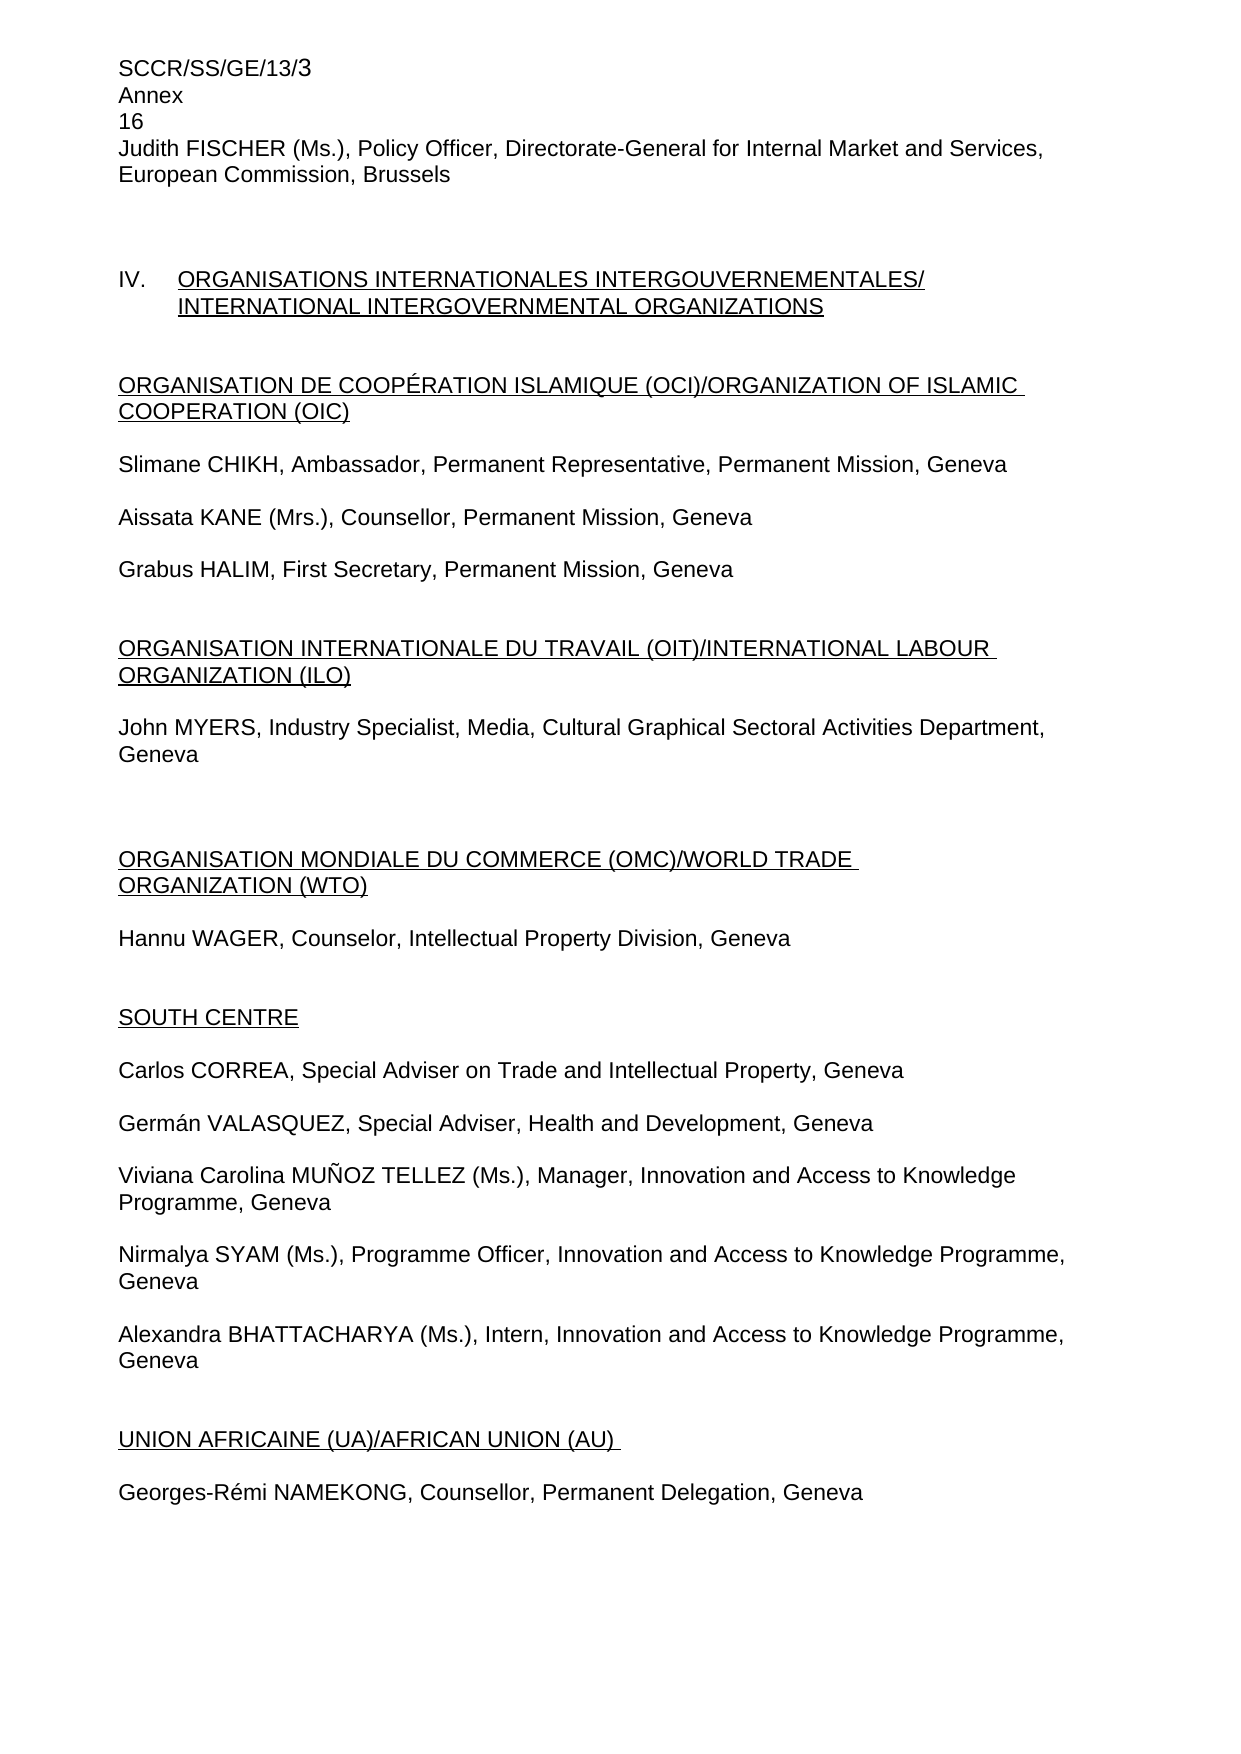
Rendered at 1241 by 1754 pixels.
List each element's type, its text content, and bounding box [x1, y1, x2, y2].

text Nirmalya SYAM (Ms.), Programme Officer, Innovation and Access to Knowledge Programme, Geneva [118, 1241, 1092, 1294]
text ORGANISATION DE COOPÉRATION ISLAMIQUE (OCI)/ORGANIZATION OF ISLAMIC COOPERATION (OIC) [118, 372, 1092, 424]
text SOUTH CENTRE [118, 1004, 1092, 1031]
text Carlos CORREA, Special Adviser on Trade and Intellectual Property, Geneva [118, 1057, 1092, 1083]
text INTERNATIONAL INTERGOVERNMENTAL ORGANIZATIONS [118, 293, 1092, 319]
text ORGANISATION MONDIALE DU COMMERCE (OMC)/WORLD TRADE [118, 846, 1092, 872]
text UNION AFRICAINE (UA)/AFRICAN UNION (AU) [118, 1426, 1092, 1452]
text Aissata KANE (Mrs.), Counsellor, Permanent Mission, Geneva [118, 503, 1092, 530]
text Alexandra BHATTACHARYA (Ms.), Intern, Innovation and Access to Knowledge Programme, Geneva [118, 1321, 1092, 1373]
text Germán VALASQUEZ, Special Adviser, Health and Development, Geneva [118, 1110, 1092, 1136]
text John MYERS, Industry Specialist, Media, Cultural Graphical Sectoral Activities Department, Geneva [118, 714, 1092, 767]
text Judith FISCHER (Ms.), Policy Officer, Directorate-General for Internal Market and Services, European Commission, Brussels [118, 134, 1092, 187]
text Grabus HALIM, First Secretary, Permanent Mission, Geneva [118, 556, 1092, 583]
text Hannu WAGER, Counselor, Intellectual Property Division, Geneva [118, 925, 1092, 952]
text Viviana Carolina MUÑOZ TELLEZ (Ms.), Manager, Innovation and Access to Knowledge Programme, Geneva [118, 1162, 1092, 1215]
text Slimane CHIKH, Ambassador, Permanent Representative, Permanent Mission, Geneva [118, 451, 1092, 477]
text Georges-Rémi NAMEKONG, Counsellor, Permanent Delegation, Geneva [118, 1479, 1092, 1505]
text ORGANISATION INTERNATIONALE DU TRAVAIL (OIT)/INTERNATIONAL LABOUR ORGANIZATION (ILO) [118, 635, 1092, 688]
text IV. ORGANISATIONS INTERNATIONALES INTERGOUVERNEMENTALES/ [118, 266, 1092, 293]
text ORGANIZATION (WTO) [118, 872, 1092, 899]
